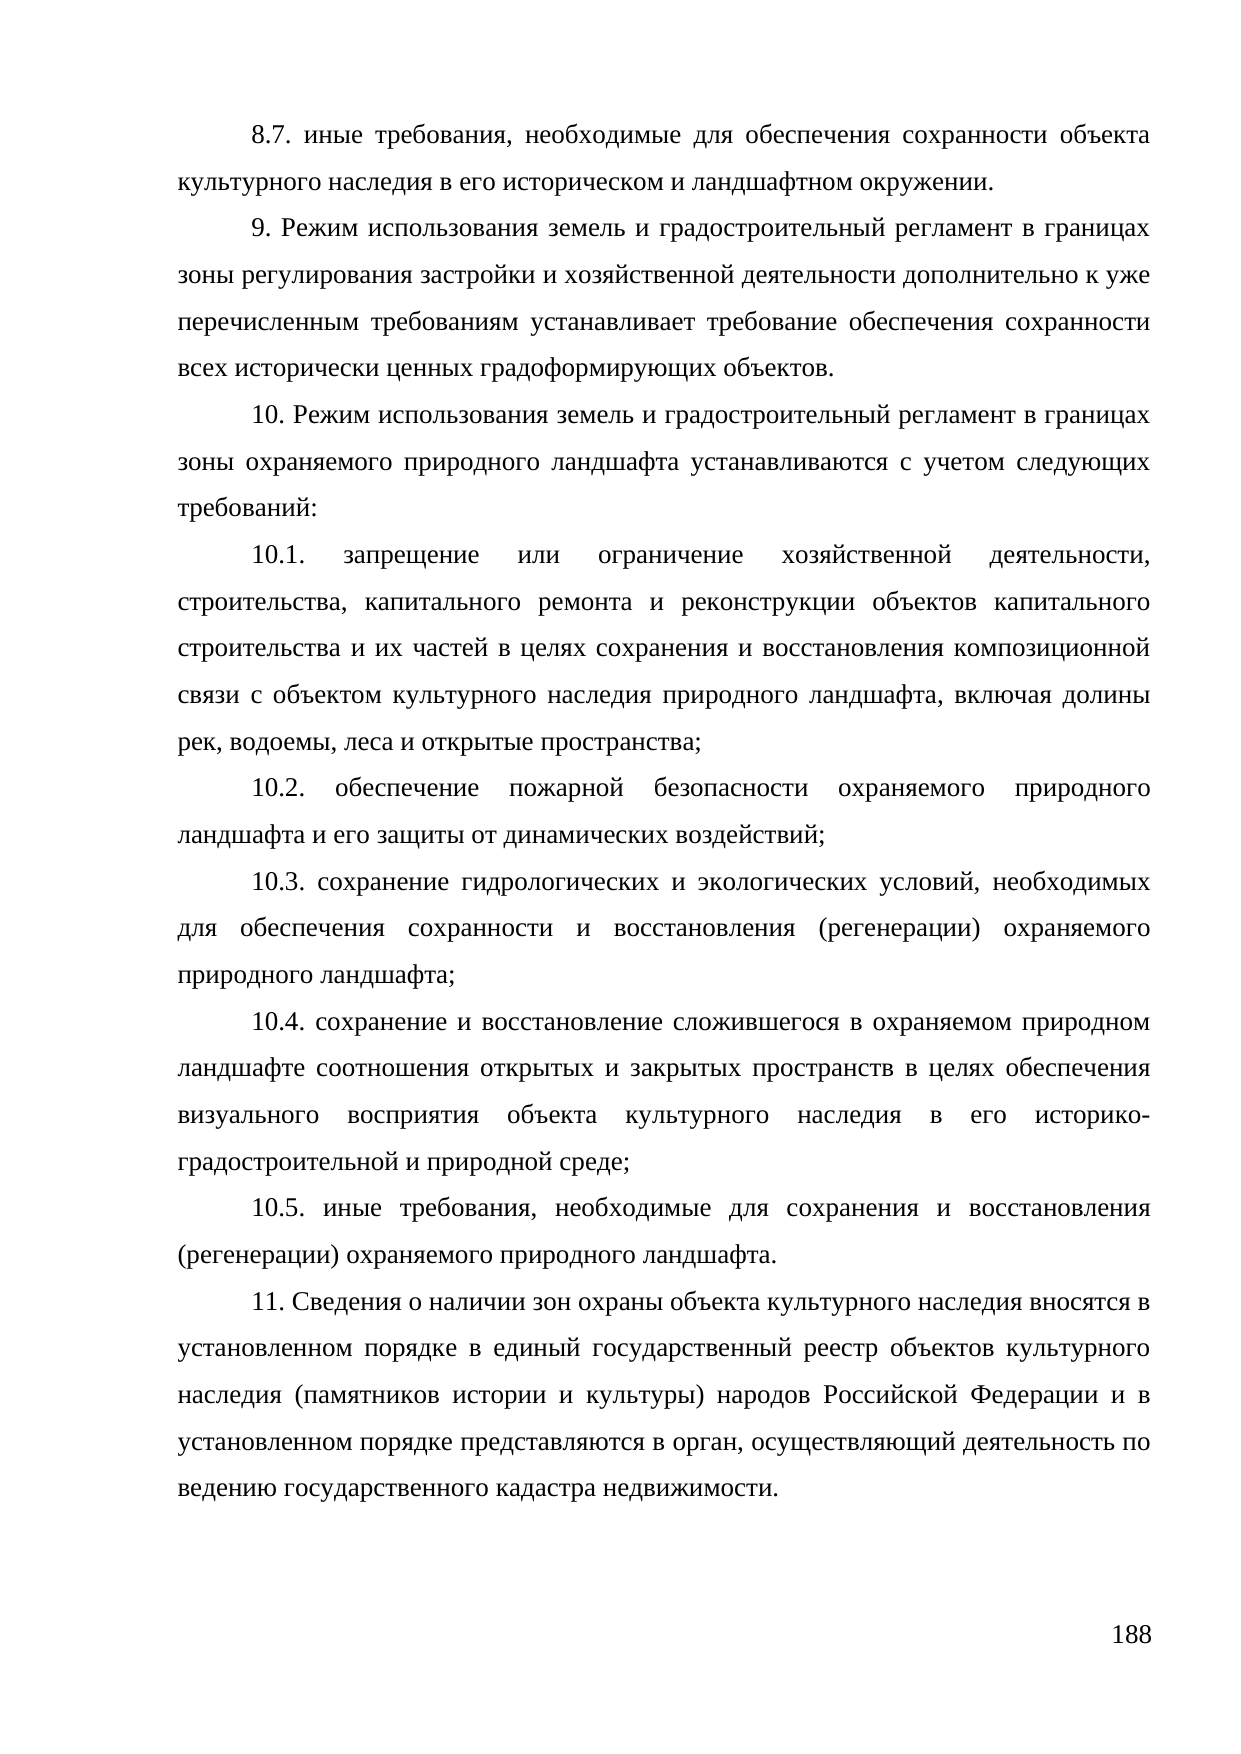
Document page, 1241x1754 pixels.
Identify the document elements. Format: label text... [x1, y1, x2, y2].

text 10. Режим использования земель и градостроительный регламент в границах зоны охраняемого природного ландшафта устанавливаются с учетом следующих требований: [177, 398, 1152, 523]
text 8.7. иные требования, необходимые для обеспечения сохранности объекта культурного наследия в его историческом и ландшафтном окружении. [177, 118, 1152, 196]
text 9. Режим использования земель и градостроительный регламент в границах зоны регулирования застройки и хозяйственной деятельности дополнительно к уже перечисленным требованиям устанавливает требование обеспечения сохранности всех исторически ценных градоформирующих объектов. [177, 211, 1152, 383]
text 10.3. сохранение гидрологических и экологических условий, необходимых для обеспечения сохранности и восстановления (регенерации) охраняемого природного ландшафта; [177, 865, 1152, 989]
text 10.4. сохранение и восстановление сложившегося в охраняемом природном ландшафте соотношения открытых и закрытых пространств в целях обеспечения визуального восприятия объекта культурного наследия в его историко-градостроительной и природной среде; [177, 1005, 1152, 1176]
text 11. Сведения о наличии зон охраны объекта культурного наследия вносятся в установленном порядке в единый государственный реестр объектов культурного наследия (памятников истории и культуры) народов Российской Федерации и в установленном порядке представляются в орган, осуществляющий деятельность по ведению государственного кадастра недвижимости. [177, 1285, 1152, 1503]
text 10.2. обеспечение пожарной безопасности охраняемого природного ландшафта и его защиты от динамических воздействий; [177, 771, 1152, 849]
text 10.5. иные требования, необходимые для сохранения и восстановления (регенерации) охраняемого природного ландшафта. [177, 1191, 1152, 1269]
text 10.1. запрещение или ограничение хозяйственной деятельности, строительства, капитального ремонта и реконструкции объектов капитального строительства и их частей в целях сохранения и восстановления композиционной связи с объектом культурного наследия природного ландшафта, включая долины рек, водоемы, леса и открытые пространства; [177, 538, 1152, 756]
